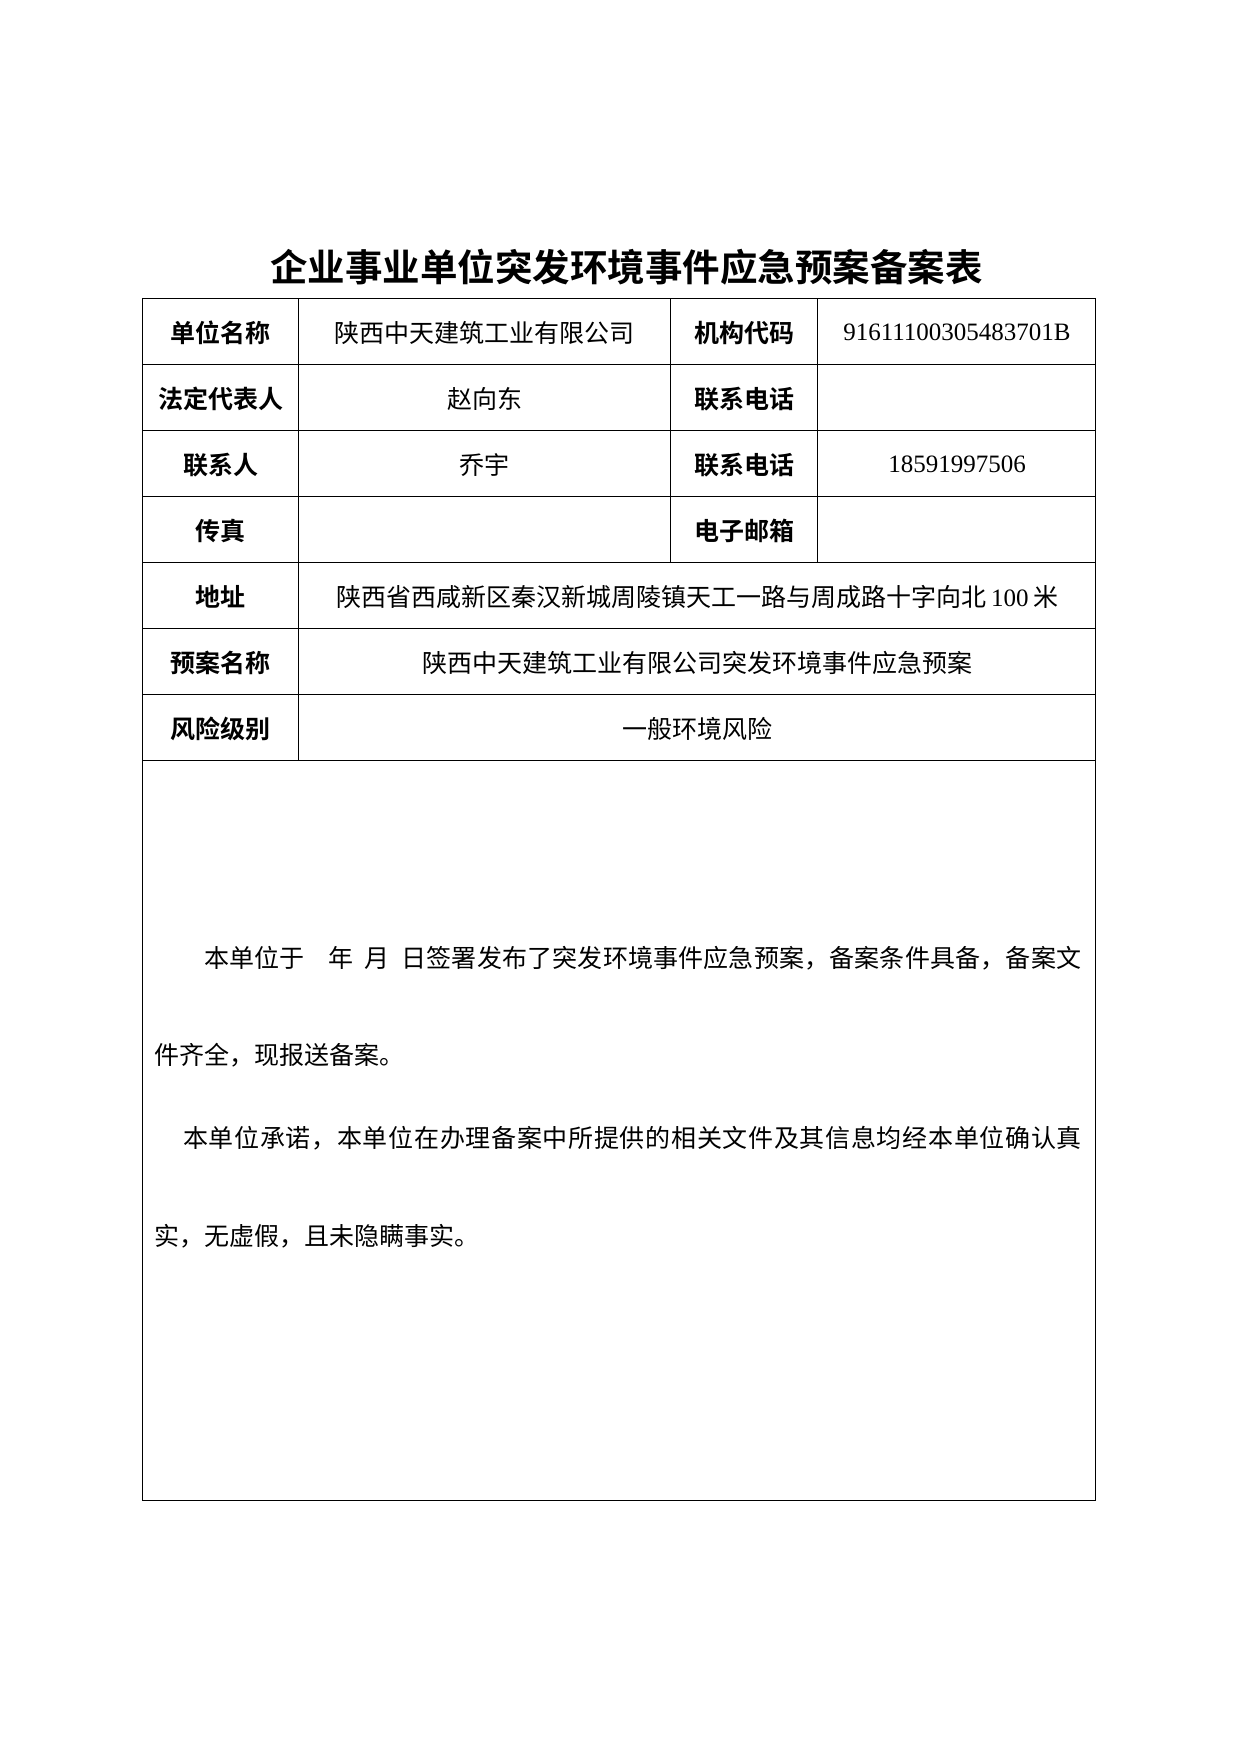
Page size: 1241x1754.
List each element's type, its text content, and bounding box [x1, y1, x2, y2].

table_cell [299, 497, 670, 562]
table_cell 联系人 [143, 431, 298, 496]
table_cell [818, 365, 1095, 430]
table_header 陕西中天建筑工业有限公司 [299, 299, 670, 364]
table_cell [143, 761, 1095, 1500]
table_cell 陕西省西咸新区秦汉新城周陵镇天工一路与周成路十字向北100米 [299, 563, 1095, 628]
table_header 单位名称 [143, 299, 298, 364]
table_cell 电子邮箱 [671, 497, 817, 562]
table_cell 法定代表人 [143, 365, 298, 430]
table_cell 18591997506 [818, 431, 1095, 496]
table_cell 联系电话 [671, 431, 817, 496]
table_cell 乔宇 [299, 431, 670, 496]
table_cell 风险级别 [143, 695, 298, 760]
table_cell [818, 497, 1095, 562]
table_cell 地址 [143, 563, 298, 628]
table_header 机构代码 [671, 299, 817, 364]
table_cell 联系电话 [671, 365, 817, 430]
table_header 91611100305483701B [818, 299, 1095, 364]
table_cell 一般环境风险 [299, 695, 1095, 760]
table_cell 赵向东 [299, 365, 670, 430]
text 企业事业单位突发环境事件应急预案备案表 [165, 233, 1087, 298]
table_cell 陕西中天建筑工业有限公司突发环境事件应急预案 [299, 629, 1095, 694]
table_cell 预案名称 [143, 629, 298, 694]
table_cell 传真 [143, 497, 298, 562]
